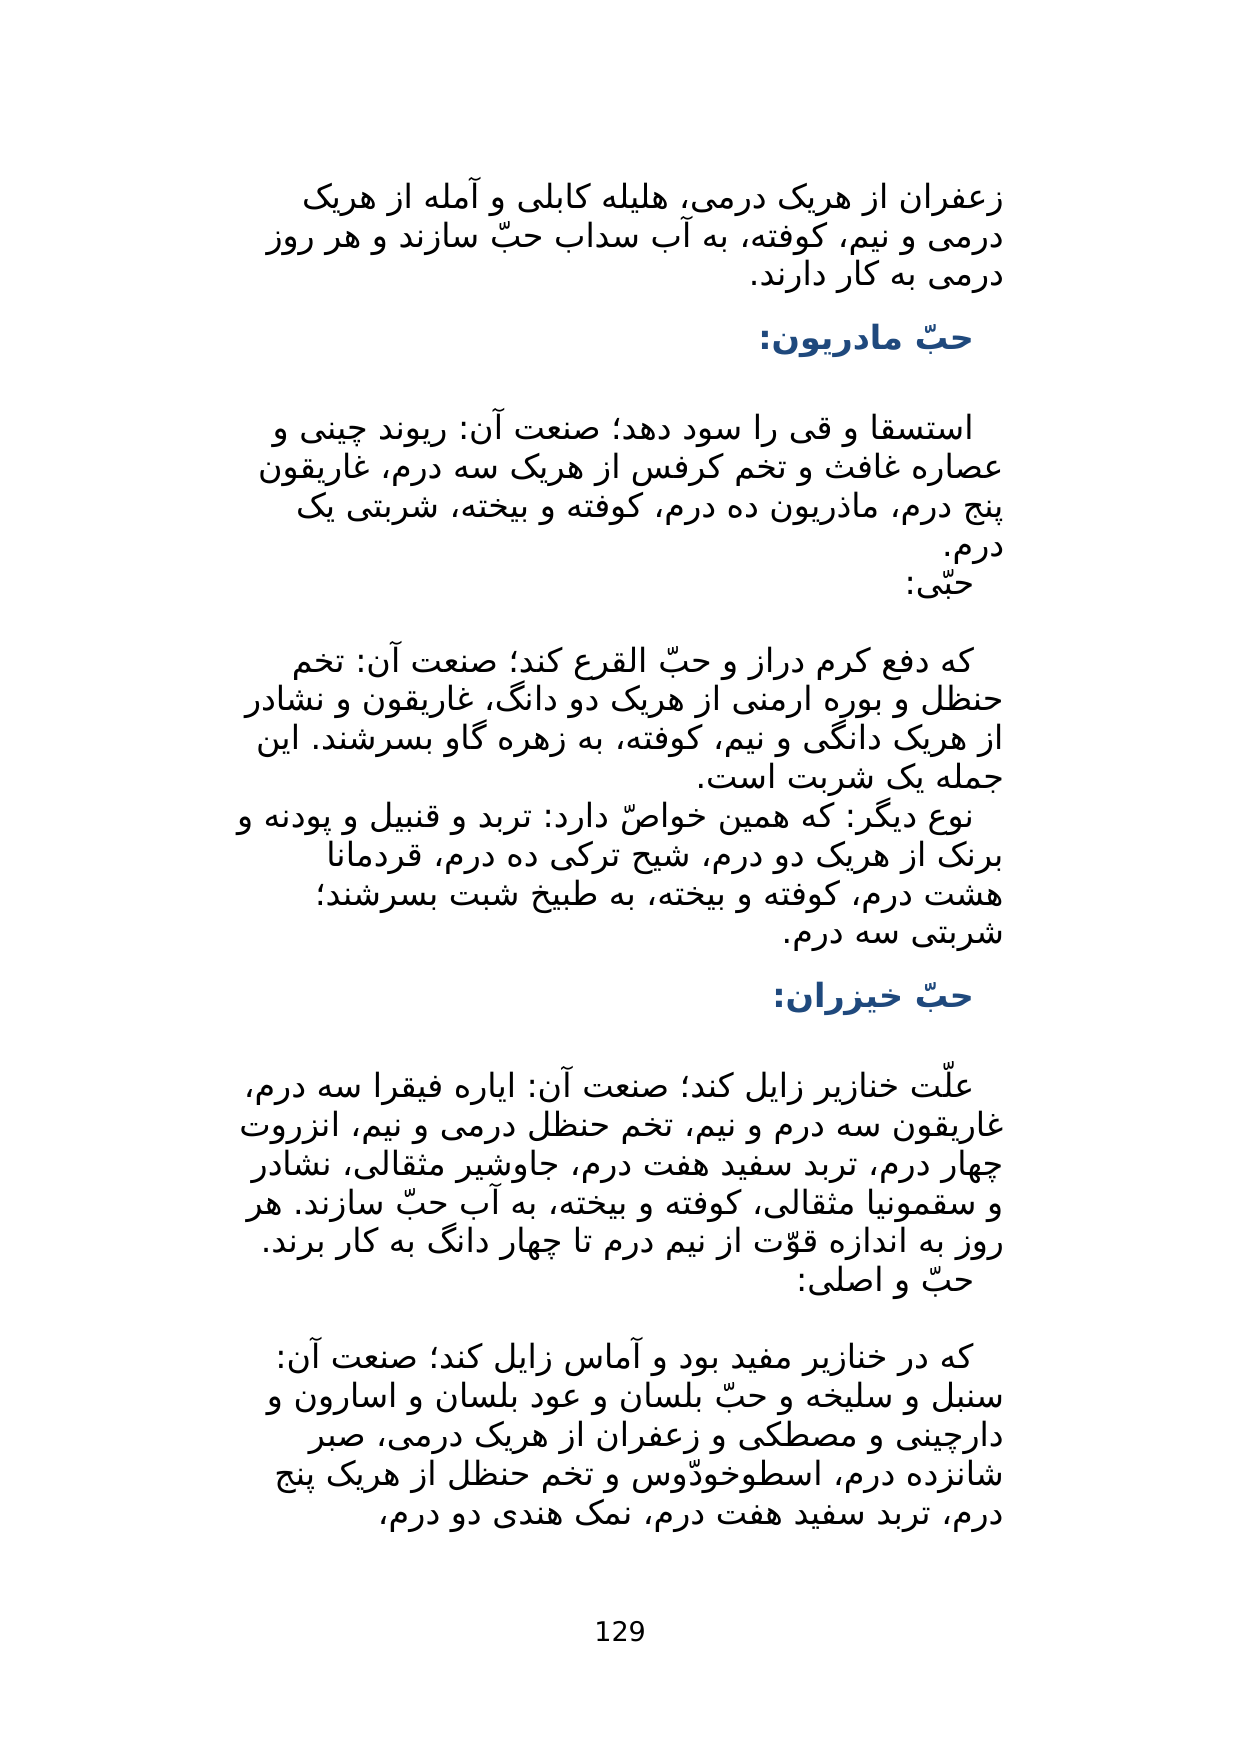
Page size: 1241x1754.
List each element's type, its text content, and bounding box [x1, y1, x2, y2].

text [236, 177, 1004, 294]
text استسقا و قی را سود دهد؛ صنعت آن: ریوند چینی و عصاره غافث و تخم کرفس از هریک سه درم، غاریقون پنج درم، ماذریون ده درم، کوفته و بیخته، شربتی یک درم. [236, 408, 1004, 564]
subtitle حبّ مادریون: [236, 319, 1004, 358]
text نوع دیگر: که همین خواصّ دارد: تربد و قنبیل و پودنه و برنک از هریک دو درم، شیح ترکی ده درم، قردمانا هشت درم، کوفته و بیخته، به طبیخ شبت بسرشند؛ شربتی سه درم. [236, 796, 1004, 952]
text علّت خنازیر زایل کند؛ صنعت آن: ایاره فیقرا سه درم، غاریقون سه درم و نیم، تخم حنظل درمی و نیم، انزروت چهار درم، تربد سفید هفت درم، جاوشیر مثقالی، نشادر و سقمونیا مثقالی، کوفته و بیخته، به آب حبّ سازند. هر روز به اندازه قوّت از نیم درم تا چهار دانگ به کار برند. [236, 1067, 1004, 1261]
text که دفع کرم دراز و حبّ القرع کند؛ صنعت آن: تخم حنظل و بوره ارمنی از هریک دو دانگ، غاریقون و نشادر از هریک دانگی و نیم، کوفته، به زهره گاو بسرشند. این جمله یک شربت است. [236, 641, 1004, 796]
text حبّ و اصلی: [236, 1261, 1004, 1300]
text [236, 1338, 1004, 1532]
subtitle حبّ خیزران: [236, 977, 1004, 1016]
text حبّی: [236, 564, 1004, 603]
